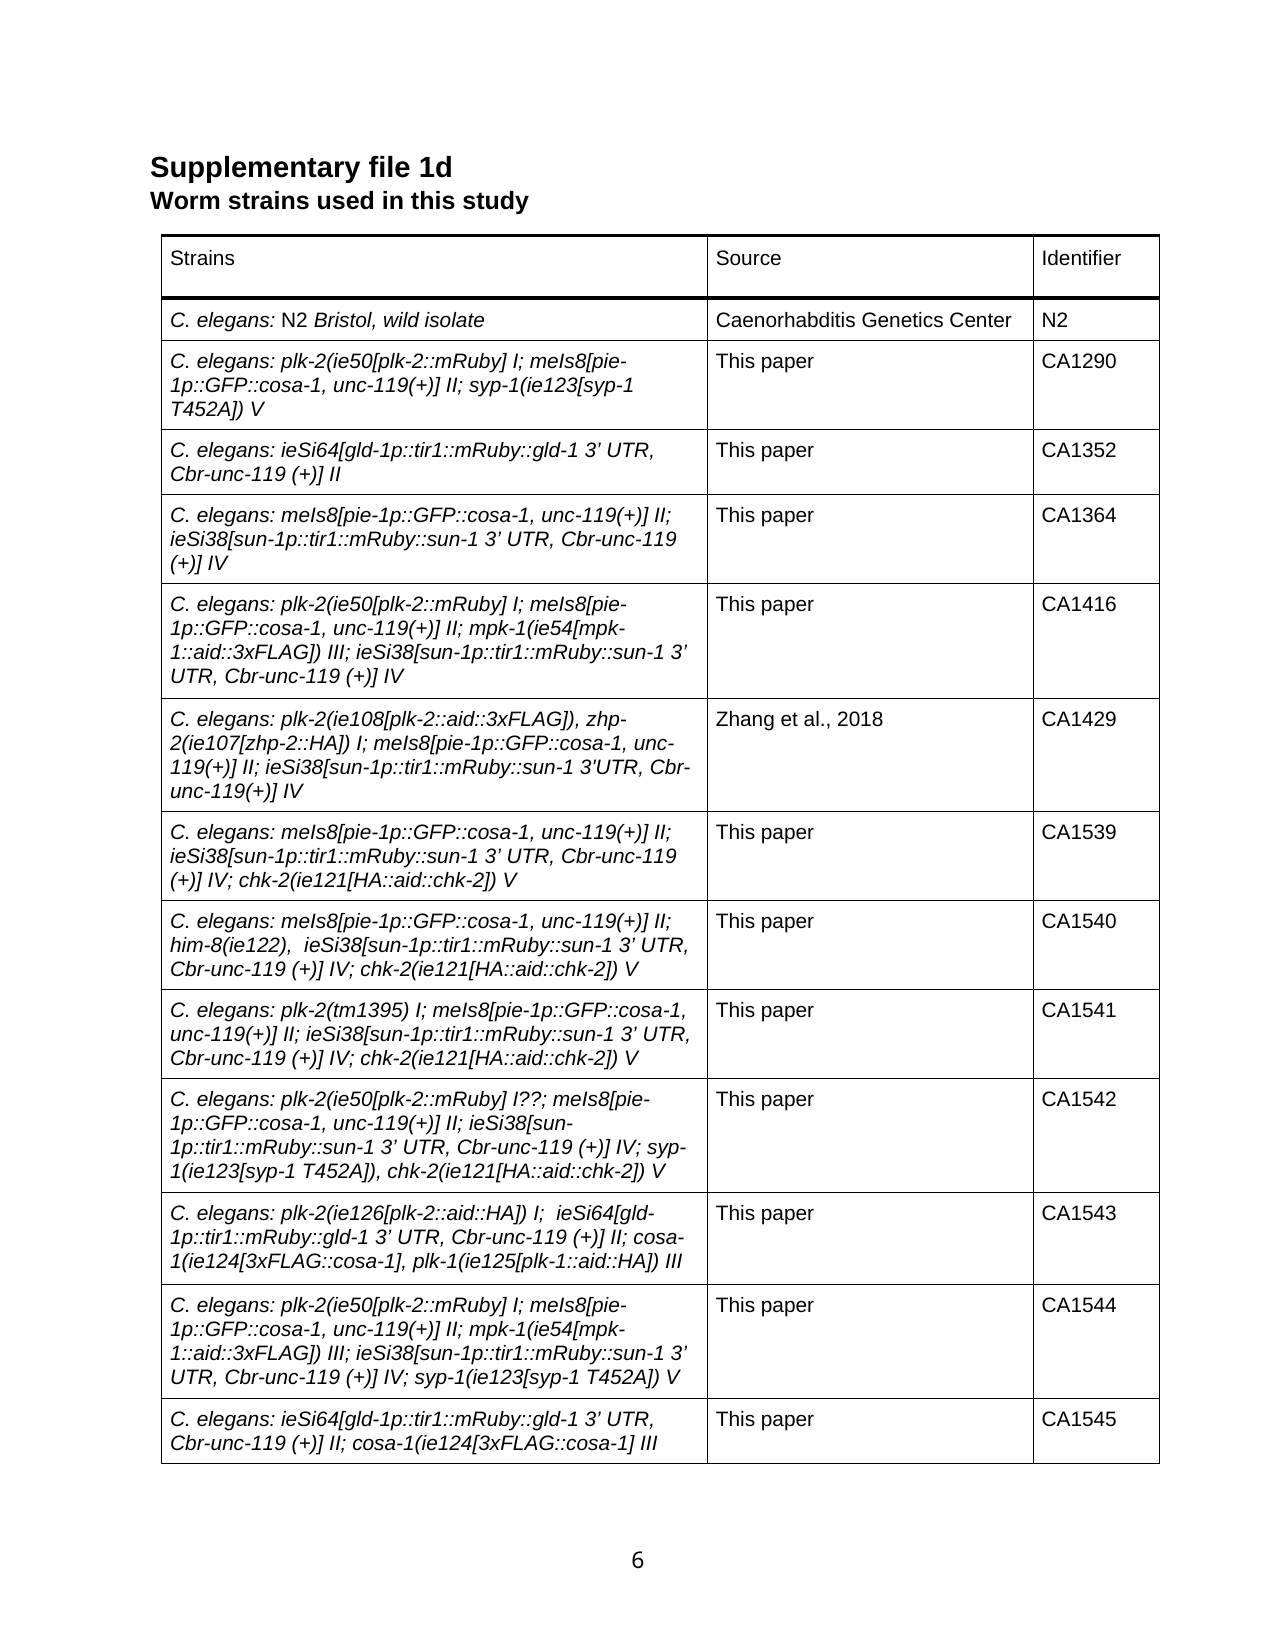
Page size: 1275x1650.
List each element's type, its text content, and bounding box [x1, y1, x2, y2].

table_cell This paper [708, 1285, 1033, 1398]
table_cell Zhang et al., 2018 [708, 699, 1033, 811]
table_cell N2 [1034, 300, 1159, 340]
table_cell CA1545 [1034, 1399, 1159, 1463]
table_cell This paper [708, 1079, 1033, 1192]
table_cell CA1542 [1034, 1079, 1159, 1192]
table_cell C. elegans: plk-2(ie50[plk-2::mRuby] I; meIs8[pie-1p::GFP::cosa-1, unc-119(+)] II; syp-1(ie123[syp-1 T452A]) V [162, 341, 707, 429]
table_cell C. elegans: meIs8[pie-1p::GFP::cosa-1, unc-119(+)] II; ieSi38[sun-1p::tir1::mRuby::sun-1 3’ UTR, Cbr-unc-119 (+)] IV [162, 495, 707, 583]
table_cell Caenorhabditis Genetics Center [708, 300, 1033, 340]
table_cell This paper [708, 812, 1033, 900]
table_cell CA1539 [1034, 812, 1159, 900]
table_cell C. elegans: plk-2(ie126[plk-2::aid::HA]) I; ieSi64[gld-1p::tir1::mRuby::gld-1 3’ UTR, Cbr-unc-119 (+)] II; cosa-1(ie124[3xFLAG::cosa-1], plk-1(ie125[plk-1::aid::HA]) III [162, 1193, 707, 1284]
text Worm strains used in this study [150, 186, 1125, 215]
table_cell CA1290 [1034, 341, 1159, 429]
table_cell C. elegans: ieSi64[gld-1p::tir1::mRuby::gld-1 3’ UTR, Cbr-unc-119 (+)] II [162, 430, 707, 494]
table_header Identifier [1034, 237, 1159, 296]
table_cell C. elegans: ieSi64[gld-1p::tir1::mRuby::gld-1 3’ UTR, Cbr-unc-119 (+)] II; cosa-1(ie124[3xFLAG::cosa-1] III [162, 1399, 707, 1463]
table_cell This paper [708, 1399, 1033, 1463]
table_cell C. elegans: plk-2(ie50[plk-2::mRuby] I; meIs8[pie-1p::GFP::cosa-1, unc-119(+)] II; mpk-1(ie54[mpk-1::aid::3xFLAG]) III; ieSi38[sun-1p::tir1::mRuby::sun-1 3’ UTR, Cbr-unc-119 (+)] IV; syp-1(ie123[syp-1 T452A]) V [162, 1285, 707, 1398]
table_cell CA1352 [1034, 430, 1159, 494]
table_cell CA1364 [1034, 495, 1159, 583]
table_header Strains [162, 237, 707, 296]
table_cell This paper [708, 901, 1033, 989]
table_cell This paper [708, 1193, 1033, 1284]
table_cell C. elegans: N2 Bristol, wild isolate [162, 300, 707, 340]
table_cell C. elegans: plk-2(ie108[plk-2::aid::3xFLAG]), zhp-2(ie107[zhp-2::HA]) I; meIs8[pie-1p::GFP::cosa-1, unc-119(+)] II; ieSi38[sun-1p::tir1::mRuby::sun-1 3'UTR, Cbr-unc-119(+)] IV [162, 699, 707, 811]
table_cell C. elegans: meIs8[pie-1p::GFP::cosa-1, unc-119(+)] II; him-8(ie122), ieSi38[sun-1p::tir1::mRuby::sun-1 3’ UTR, Cbr-unc-119 (+)] IV; chk-2(ie121[HA::aid::chk-2]) V [162, 901, 707, 989]
table_cell C. elegans: plk-2(ie50[plk-2::mRuby] I??; meIs8[pie-1p::GFP::cosa-1, unc-119(+)] II; ieSi38[sun-1p::tir1::mRuby::sun-1 3’ UTR, Cbr-unc-119 (+)] IV; syp-1(ie123[syp-1 T452A]), chk-2(ie121[HA::aid::chk-2]) V [162, 1079, 707, 1192]
table_cell This paper [708, 584, 1033, 698]
table_header Source [708, 237, 1033, 296]
table_cell CA1429 [1034, 699, 1159, 811]
text Supplementary file 1d [150, 150, 1125, 183]
table_cell This paper [708, 341, 1033, 429]
table_cell CA1544 [1034, 1285, 1159, 1398]
table_cell CA1543 [1034, 1193, 1159, 1284]
table_cell C. elegans: meIs8[pie-1p::GFP::cosa-1, unc-119(+)] II; ieSi38[sun-1p::tir1::mRuby::sun-1 3’ UTR, Cbr-unc-119 (+)] IV; chk-2(ie121[HA::aid::chk-2]) V [162, 812, 707, 900]
table_cell CA1416 [1034, 584, 1159, 698]
table_cell This paper [708, 990, 1033, 1078]
table_cell C. elegans: plk-2(ie50[plk-2::mRuby] I; meIs8[pie-1p::GFP::cosa-1, unc-119(+)] II; mpk-1(ie54[mpk-1::aid::3xFLAG]) III; ieSi38[sun-1p::tir1::mRuby::sun-1 3’ UTR, Cbr-unc-119 (+)] IV [162, 584, 707, 698]
table_cell This paper [708, 430, 1033, 494]
table_cell CA1540 [1034, 901, 1159, 989]
table_cell C. elegans: plk-2(tm1395) I; meIs8[pie-1p::GFP::cosa-1, unc-119(+)] II; ieSi38[sun-1p::tir1::mRuby::sun-1 3’ UTR, Cbr-unc-119 (+)] IV; chk-2(ie121[HA::aid::chk-2]) V [162, 990, 707, 1078]
table_cell CA1541 [1034, 990, 1159, 1078]
table_cell This paper [708, 495, 1033, 583]
